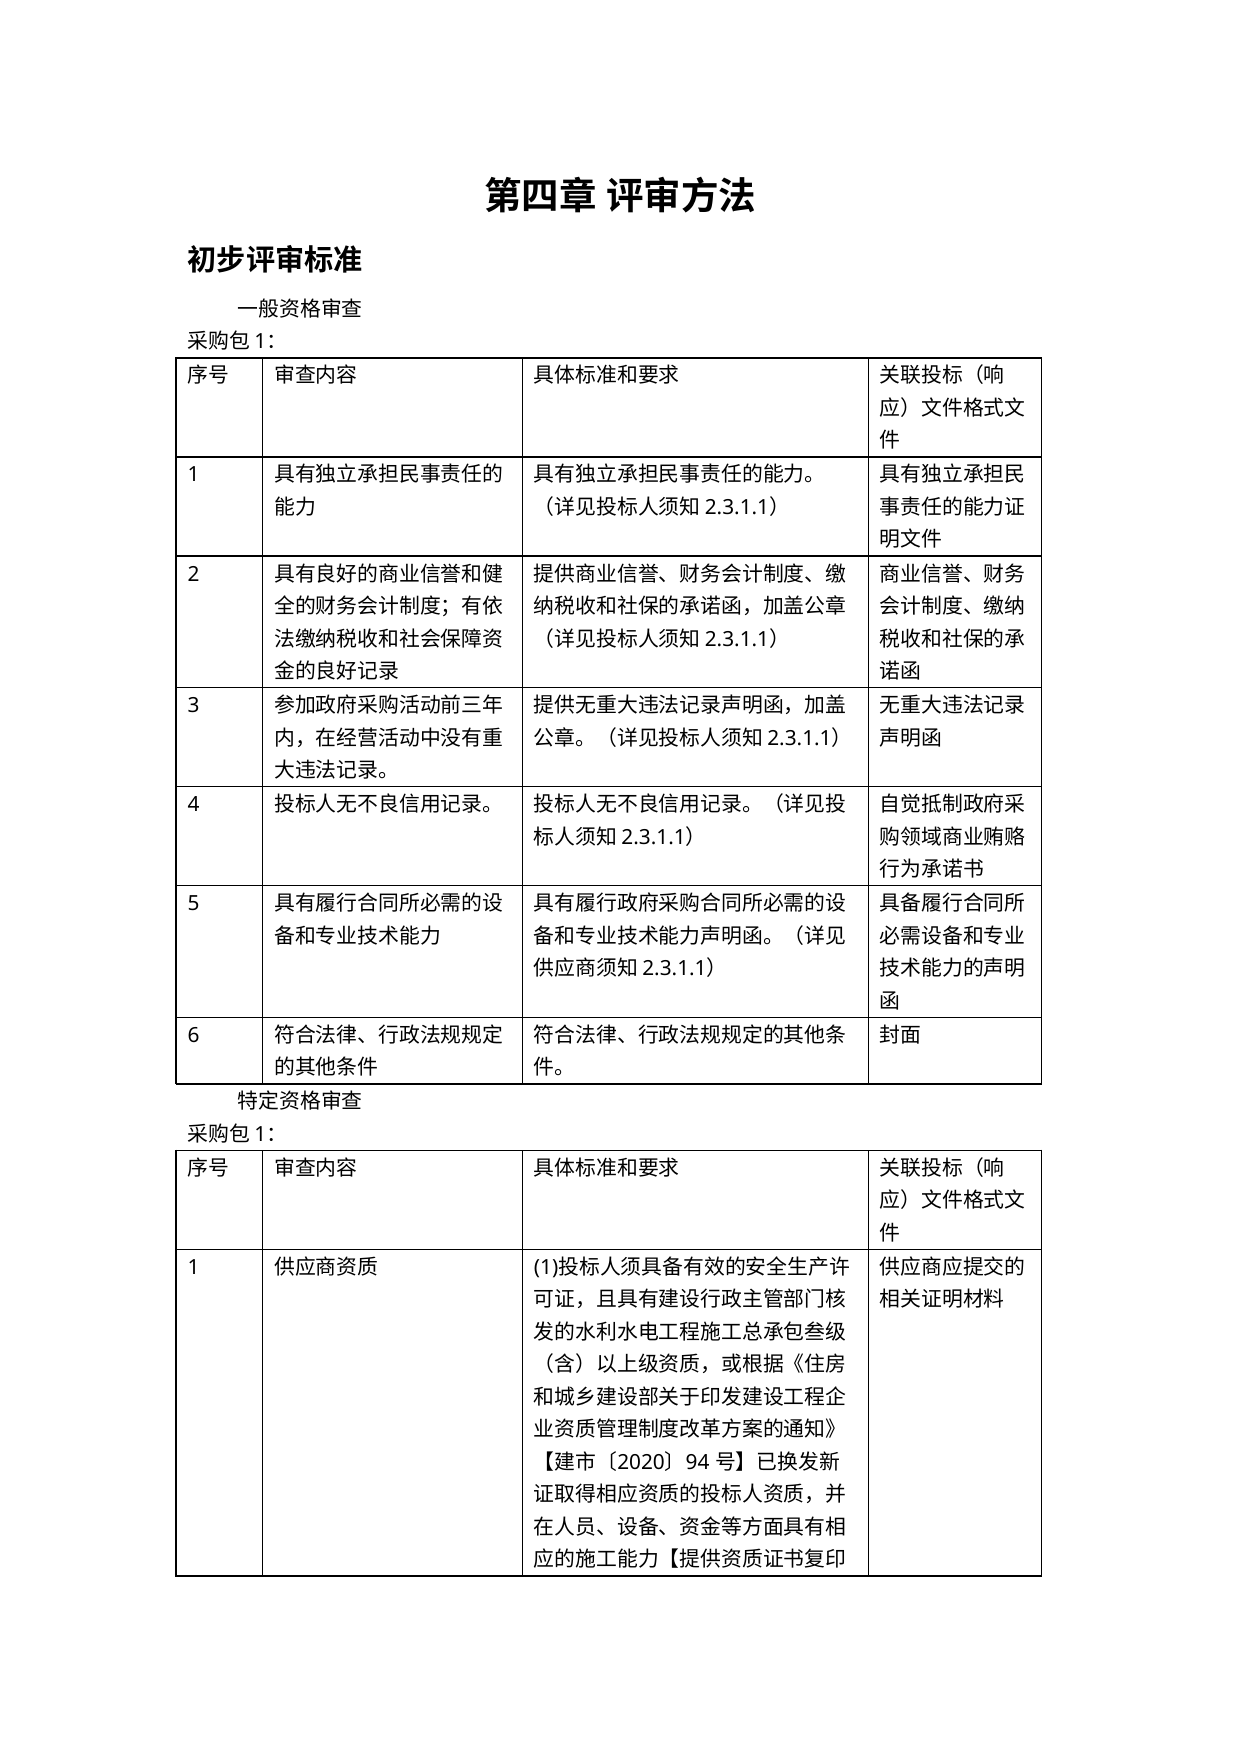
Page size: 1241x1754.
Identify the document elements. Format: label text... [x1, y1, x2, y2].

table_cell 1 [177, 1250, 262, 1575]
table_header 关联投标（响应）文件格式文件 [869, 1151, 1041, 1248]
table_cell 符合法律、行政法规规定的其他条件 [263, 1018, 522, 1083]
table_cell 1 [177, 458, 262, 555]
table_header 审查内容 [263, 359, 522, 456]
table_cell 供应商应提交的相关证明材料 [869, 1250, 1041, 1575]
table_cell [523, 1250, 868, 1575]
table_cell 参加政府采购活动前三年内，在经营活动中没有重大违法记录。 [263, 688, 522, 786]
table_header 审查内容 [263, 1151, 522, 1248]
text 第四章 评审方法 [187, 162, 1053, 227]
table_cell 5 [177, 886, 262, 1016]
table_cell 供应商资质 [263, 1250, 522, 1575]
table_cell 封面 [869, 1018, 1041, 1083]
table_header 具体标准和要求 [523, 1151, 868, 1248]
table_cell 符合法律、行政法规规定的其他条件。 [523, 1018, 868, 1083]
table_cell 4 [177, 787, 262, 885]
table_cell 无重大违法记录声明函 [869, 688, 1041, 786]
text 初步评审标准 [187, 227, 1053, 292]
table_cell 2 [177, 557, 262, 687]
table_header 序号 [177, 359, 262, 456]
text 特定资格审查 [187, 1084, 1053, 1117]
table_cell 商业信誉、财务会计制度、缴纳税收和社保的承诺函 [869, 557, 1041, 687]
table_cell 投标人无不良信用记录。 [263, 787, 522, 885]
text 一般资格审查 [187, 292, 1053, 324]
table_cell 具有独立承担民事责任的能力证明文件 [869, 458, 1041, 555]
table_cell 具有履行政府采购合同所必需的设备和专业技术能力声明函。（详见供应商须知2.3.1.1） [523, 886, 868, 1016]
table_cell 自觉抵制政府采购领域商业贿赂行为承诺书 [869, 787, 1041, 885]
table_header 序号 [177, 1151, 262, 1248]
text 采购包1： [187, 324, 1053, 357]
table_header 关联投标（响应）文件格式文件 [869, 359, 1041, 456]
text 采购包1： [187, 1117, 1053, 1149]
table_cell 提供商业信誉、财务会计制度、缴纳税收和社保的承诺函，加盖公章（详见投标人须知2.3.1.1） [523, 557, 868, 687]
table_cell 投标人无不良信用记录。（详见投标人须知2.3.1.1） [523, 787, 868, 885]
table_cell 具有履行合同所必需的设备和专业技术能力 [263, 886, 522, 1016]
table_cell 具有良好的商业信誉和健全的财务会计制度；有依法缴纳税收和社会保障资金的良好记录 [263, 557, 522, 687]
table_cell 具有独立承担民事责任的能力。（详见投标人须知2.3.1.1） [523, 458, 868, 555]
table_cell 具备履行合同所必需设备和专业技术能力的声明函 [869, 886, 1041, 1016]
table_cell 提供无重大违法记录声明函，加盖公章。（详见投标人须知2.3.1.1） [523, 688, 868, 786]
table_cell 3 [177, 688, 262, 786]
table_cell 6 [177, 1018, 262, 1083]
table_header 具体标准和要求 [523, 359, 868, 456]
table_cell 具有独立承担民事责任的能力 [263, 458, 522, 555]
